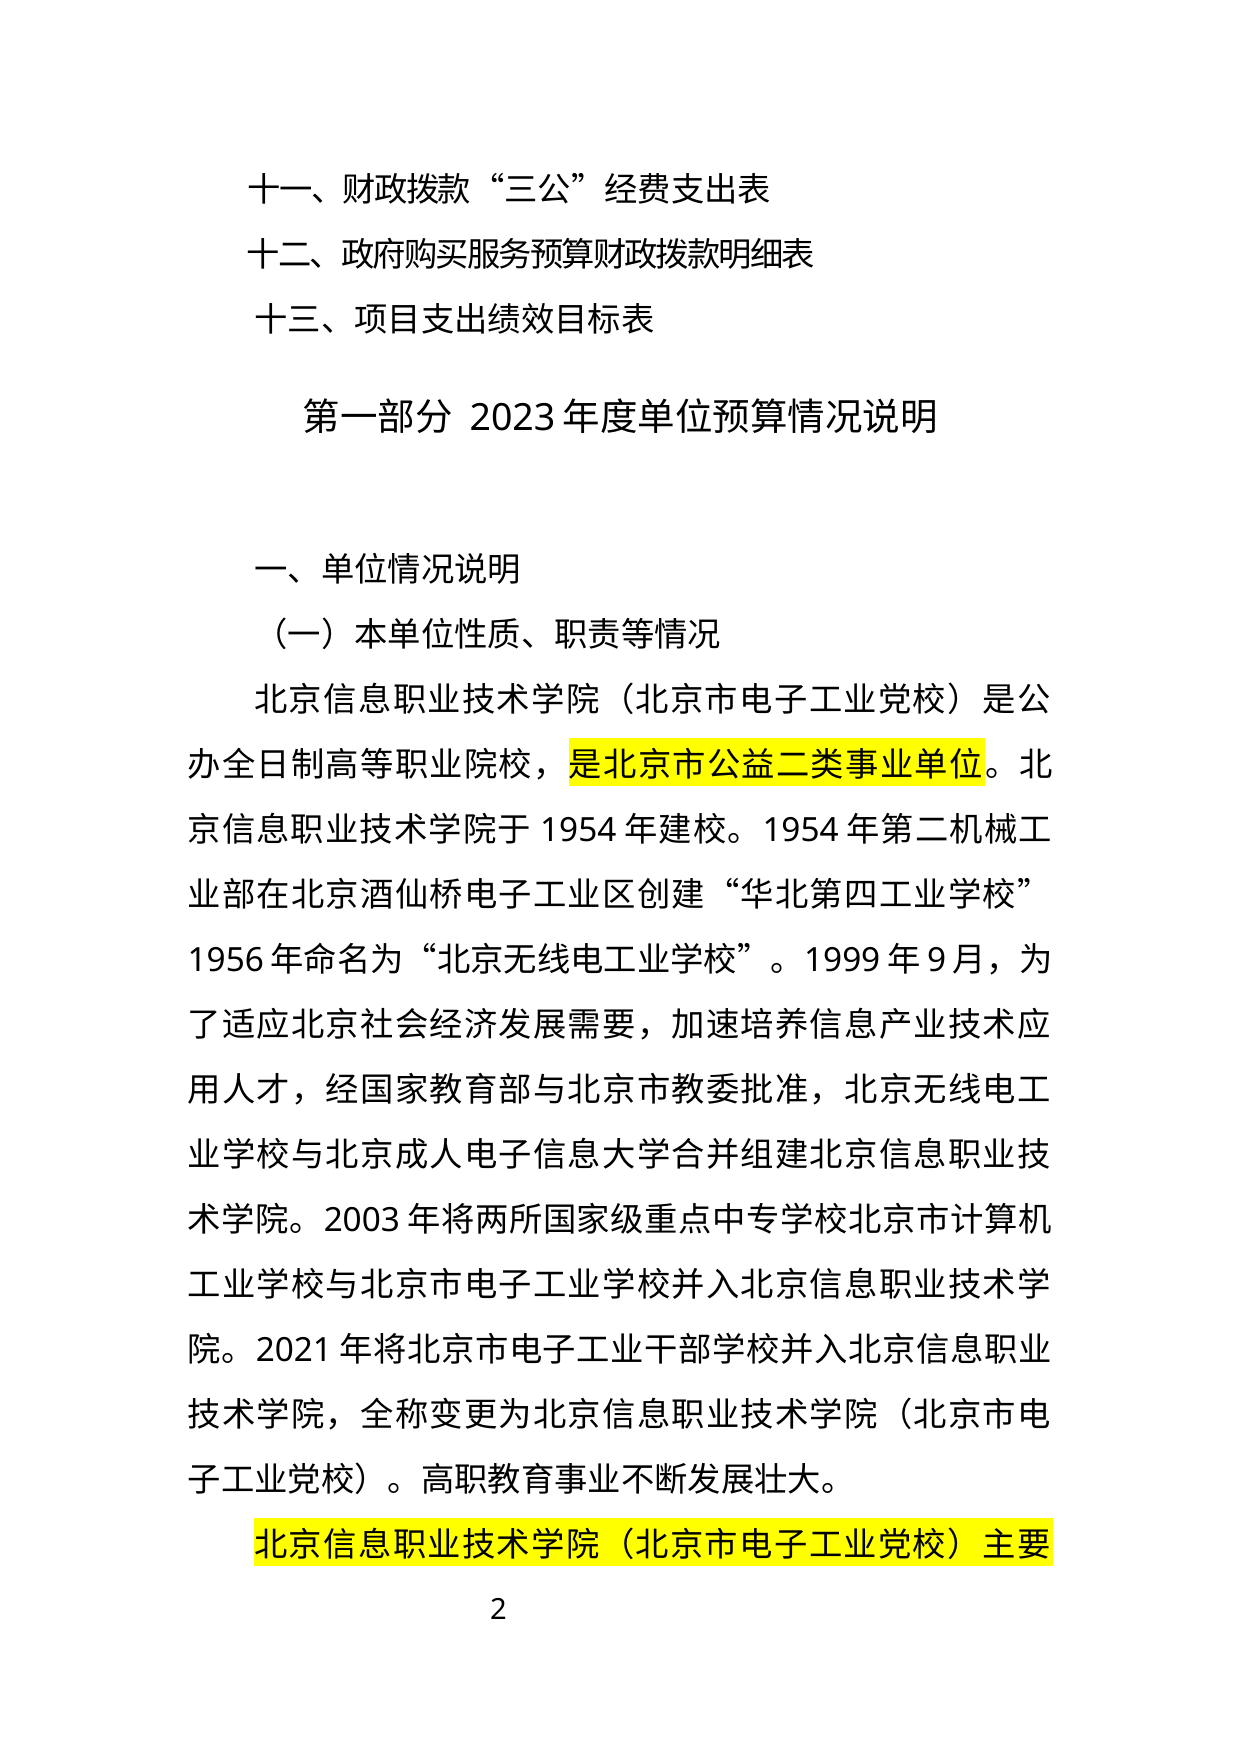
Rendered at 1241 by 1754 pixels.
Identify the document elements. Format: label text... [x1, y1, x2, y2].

text 北京信息职业技术学院（北京市电子工业党校）是公办全日制高等职业院校，是北京市公益二类事业单位。北京信息职业技术学院于1954年建校。1954年第二机械工业部在北京酒仙桥电子工业区创建“华北第四工业学校”。1956年命名为“北京无线电工业学校”。1999年9月，为了适应北京社会经济发展需要，加速培养信息产业技术应用人才，经国家教育部与北京市教委批准，北京无线电工业学校与北京成人电子信息大学合并组建北京信息职业技术学院。2003年将两所国家级重点中专学校北京市计算机工业学校与北京市电子工业学校并入北京信息职业技术学院。2021年将北京市电子工业干部学校并入北京信息职业技术学院，全称变更为北京信息职业技术学院（北京市电子工业党校）。高职教育事业不断发展壮大。 [187, 664, 1053, 1509]
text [187, 1509, 1053, 1574]
text 十一、财政拨款“三公”经费支出表 [187, 154, 1053, 219]
text 十二、政府购买服务预算财政拨款明细表 [187, 219, 1053, 284]
text 第一部分 2023年度单位预算情况说明 [187, 381, 1053, 446]
text 一、单位情况说明 [187, 534, 1053, 599]
text 十三、项目支出绩效目标表 [187, 284, 1053, 349]
text （一）本单位性质、职责等情况 [187, 599, 1053, 664]
